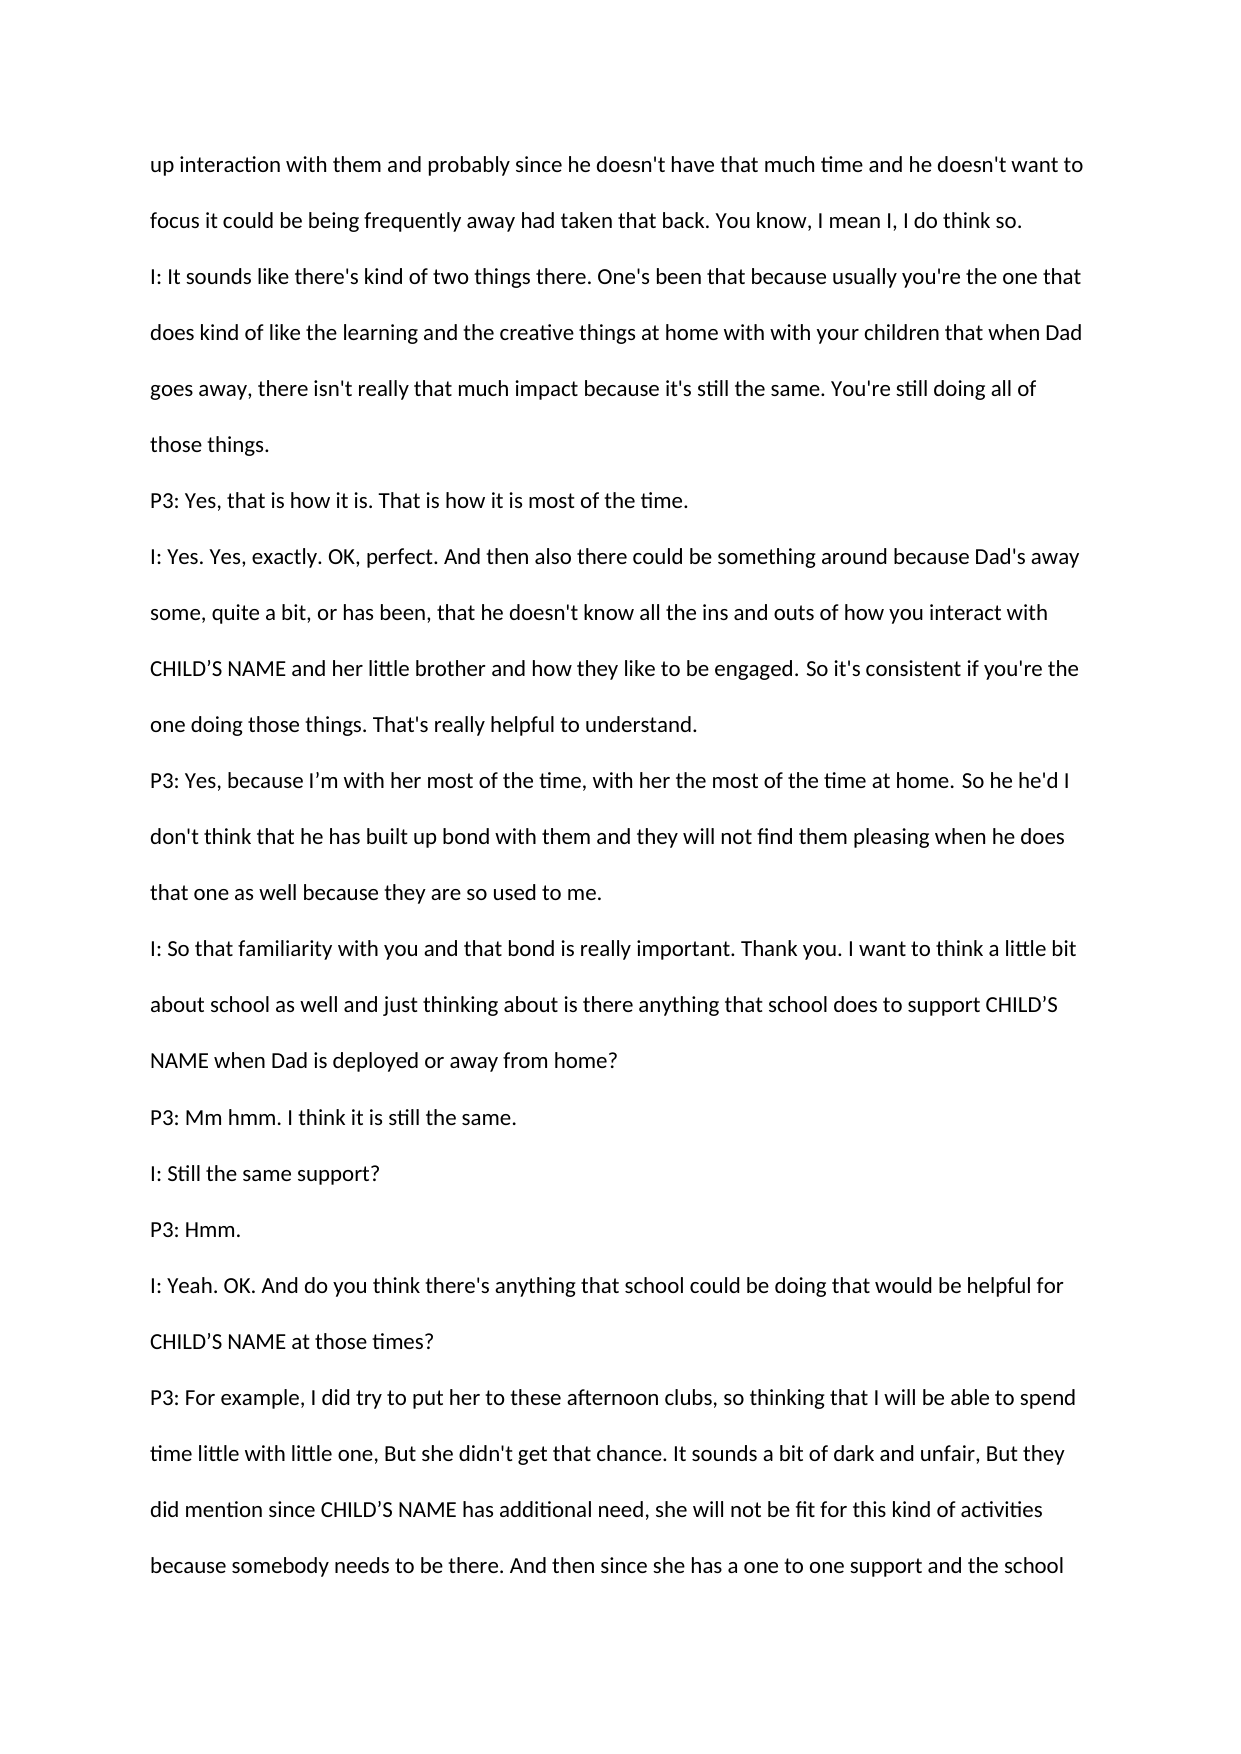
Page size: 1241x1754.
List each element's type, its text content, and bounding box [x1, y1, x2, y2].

text P3: Hmm. [150, 1215, 1090, 1243]
text P3: Yes, that is how it is. That is how it is most of the time. I: Yes. Yes, exactly. OK, perfect. And then also there could be something around because Dad's away some, quite a bit, or has been, that he doesn't know all the ins and outs of how you interact with CHILD’S NAME and her little brother and how they like to be engaged. So it's consistent if you're the one doing those things. That's really helpful to understand. [150, 486, 1090, 738]
text I: It sounds like there's kind of two things there. One's been that because usually you're the one that does kind of like the learning and the creative things at home with with your children that when Dad goes away, there isn't really that much impact because it's still the same. You're still doing all of those things. [150, 262, 1090, 458]
text I: Yeah. OK. And do you think there's anything that school could be doing that would be helpful for CHILD’S NAME at those times? [150, 1271, 1090, 1355]
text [150, 150, 1090, 234]
text I: Still the same support? [150, 1159, 1090, 1187]
text P3: Yes, because I’m with her most of the time, with her the most of the time at home. So he he'd I don't think that he has built up bond with them and they will not find them pleasing when he does that one as well because they are so used to me. [150, 766, 1090, 907]
text P3: Mm hmm. I think it is still the same. [150, 1103, 1090, 1131]
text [150, 1383, 1090, 1579]
text I: So that familiarity with you and that bond is really important. Thank you. I want to think a little bit about school as well and just thinking about is there anything that school does to support CHILD’S NAME when Dad is deployed or away from home? [150, 934, 1090, 1075]
